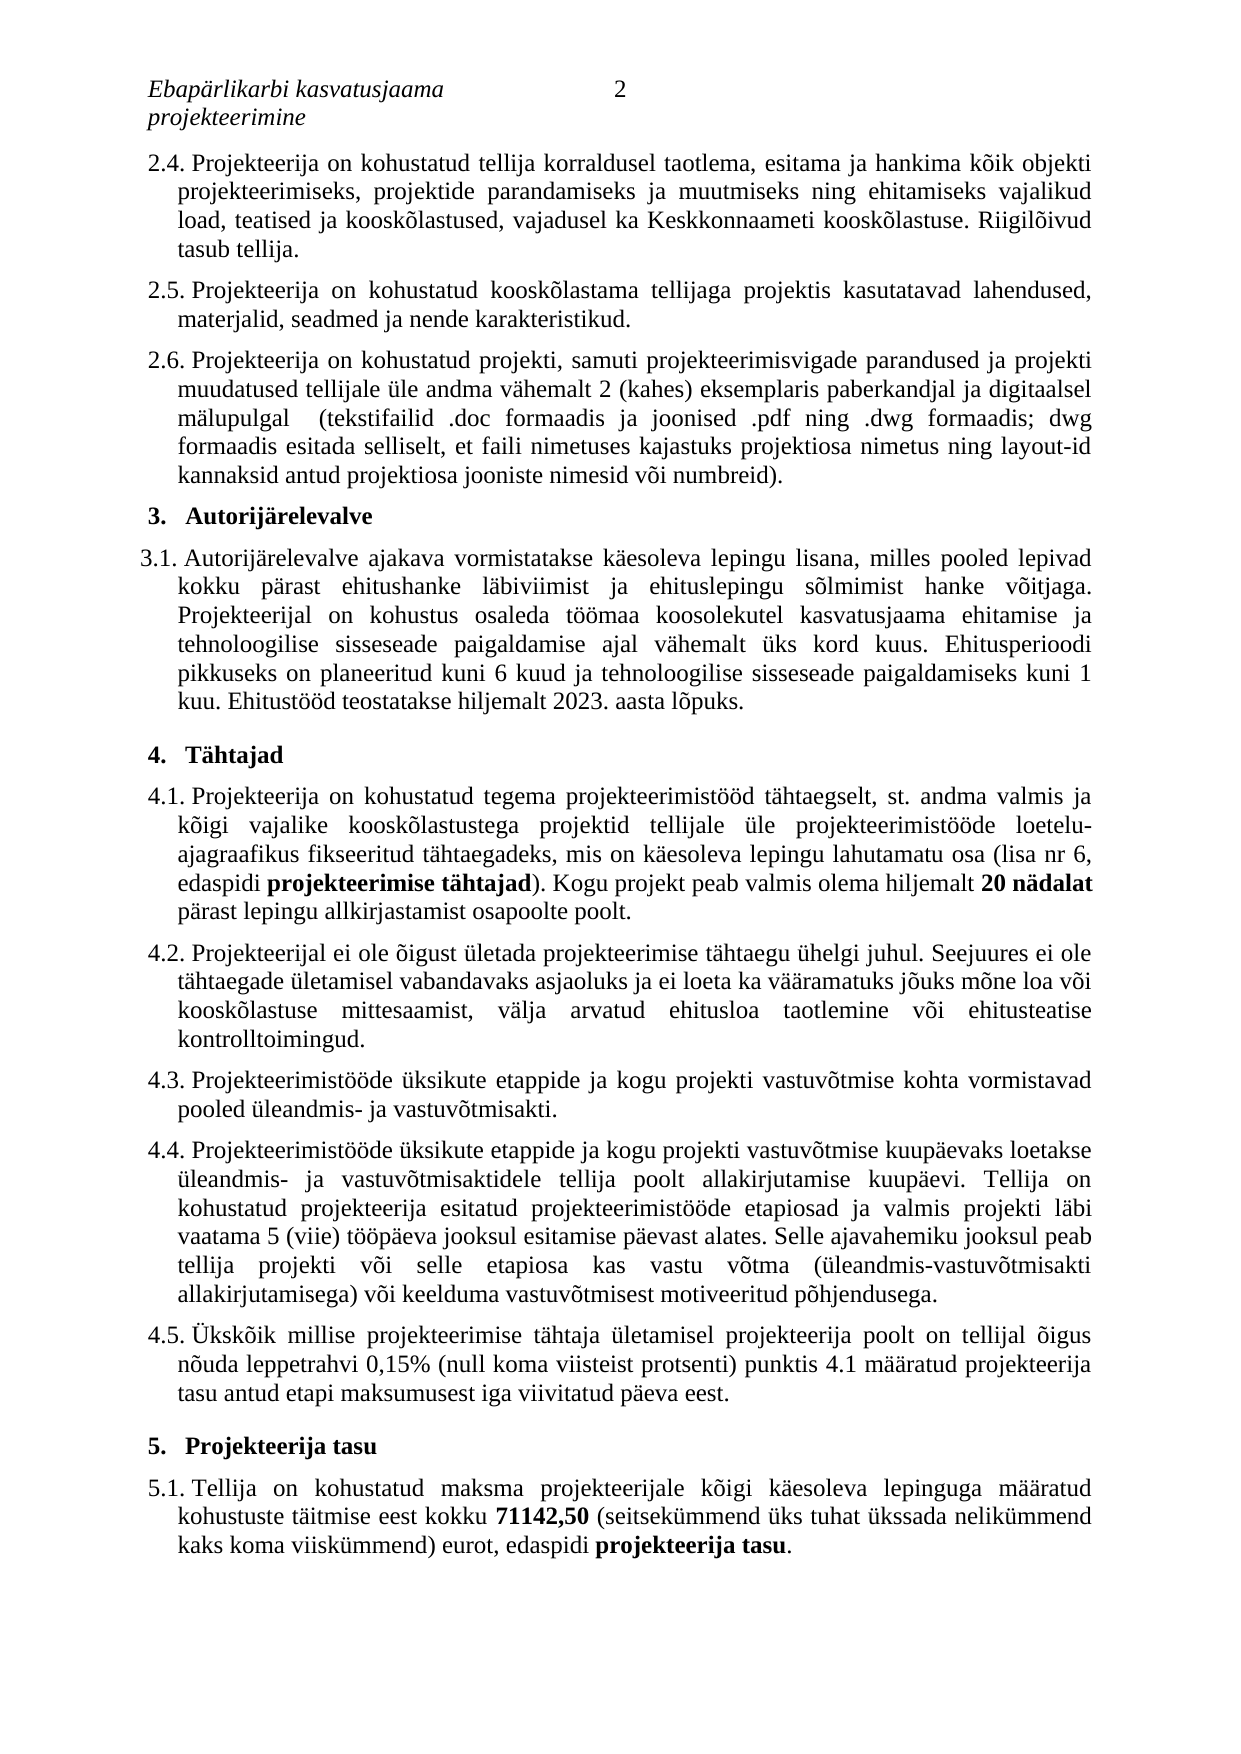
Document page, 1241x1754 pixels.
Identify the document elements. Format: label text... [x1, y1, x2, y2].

list Ükskõik millise projekteerimise tähtaja ületamisel projekteerija poolt on tellijal õigus nõuda leppetrahvi 0,15% (null koma viisteist protsenti) punktis 4.1 määratud projekteerija tasu antud etapi maksumusest iga viivitatud päeva eest. [148, 1320, 1093, 1406]
list Projekteerijal ei ole õigust ületada projekteerimise tähtaegu ühelgi juhul. Seejuures ei ole tähtaegade ületamisel vabandavaks asjaoluks ja ei loeta ka vääramatuks jõuks mõne loa või kooskõlastuse mittesaamist, välja arvatud ehitusloa taotlemine või ehitusteatise kontrolltoimingud. [148, 938, 1093, 1053]
list Autorijärelevalve ajakava vormistatakse käesoleva lepingu lisana, milles pooled lepivad kokku pärast ehitushanke läbiviimist ja ehituslepingu sõlmimist hanke võitjaga. Projekteerijal on kohustus osaleda töömaa koosolekutel kasvatusjaama ehitamise ja tehnoloogilise sisseseade paigaldamise ajal vähemalt üks kord kuus. Ehitusperioodi pikkuseks on planeeritud kuni 6 kuud ja tehnoloogilise sisseseade paigaldamiseks kuni 1 kuu. Ehitustööd teostatakse hiljemalt 2023. aasta lõpuks. [140, 543, 1093, 715]
list Projekteerija tasu [148, 1431, 1093, 1460]
list Projekteerimistööde üksikute etappide ja kogu projekti vastuvõtmise kuupäevaks loetakse üleandmis- ja vastuvõtmisaktidele tellija poolt allakirjutamise kuupäevi. Tellija on kohustatud projekteerija esitatud projekteerimistööde etapiosad ja valmis projekti läbi vaatama 5 (viie) tööpäeva jooksul esitamise päevast alates. Selle ajavahemiku jooksul peab tellija projekti või selle etapiosa kas vastu võtma (üleandmis-vastuvõtmisakti allakirjutamisega) või keelduma vastuvõtmisest motiveeritud põhjendusega. [148, 1135, 1093, 1308]
list Tähtajad [148, 740, 1093, 769]
list Projekteerija on kohustatud tellija korraldusel taotlema, esitama ja hankima kõik objekti projekteerimiseks, projektide parandamiseks ja muutmiseks ning ehitamiseks vajalikud load, teatised ja kooskõlastused, vajadusel ka Keskkonnaameti kooskõlastuse. Riigilõivud tasub tellija. [148, 148, 1093, 263]
list Autorijärelevalve [148, 501, 1093, 530]
list Projekteerija on kohustatud tegema projekteerimistööd tähtaegselt, st. andma valmis ja kõigi vajalike kooskõlastustega projektid tellijale üle projekteerimistööde loetelu-ajagraafikus fikseeritud tähtaegadeks, mis on käesoleva lepingu lahutamatu osa (lisa nr 6, edaspidi projekteerimise tähtajad). Kogu projekt peab valmis olema hiljemalt 20 nädalat pärast lepingu allkirjastamist osapoolte poolt. [148, 781, 1093, 925]
list Projekteerimistööde üksikute etappide ja kogu projekti vastuvõtmise kohta vormistavad pooled üleandmis- ja vastuvõtmisakti. [148, 1065, 1093, 1123]
list Projekteerija on kohustatud projekti, samuti projekteerimisvigade parandused ja projekti muudatused tellijale üle andma vähemalt 2 (kahes) eksemplaris paberkandjal ja digitaalsel mälupulgal (tekstifailid .doc formaadis ja joonised .pdf ning .dwg formaadis; dwg formaadis esitada selliselt, et faili nimetuses kajastuks projektiosa nimetus ning layout-id kannaksid antud projektiosa jooniste nimesid või numbreid). [148, 345, 1093, 489]
list Tellija on kohustatud maksma projekteerijale kõigi käesoleva lepinguga määratud kohustuste täitmise eest kokku 71142,50 (seitsekümmend üks tuhat ükssada nelikümmend kaks koma viiskümmend) eurot, edaspidi projekteerija tasu. [148, 1473, 1093, 1559]
list Projekteerija on kohustatud kooskõlastama tellijaga projektis kasutatavad lahendused, materjalid, seadmed ja nende karakteristikud. [148, 275, 1093, 333]
